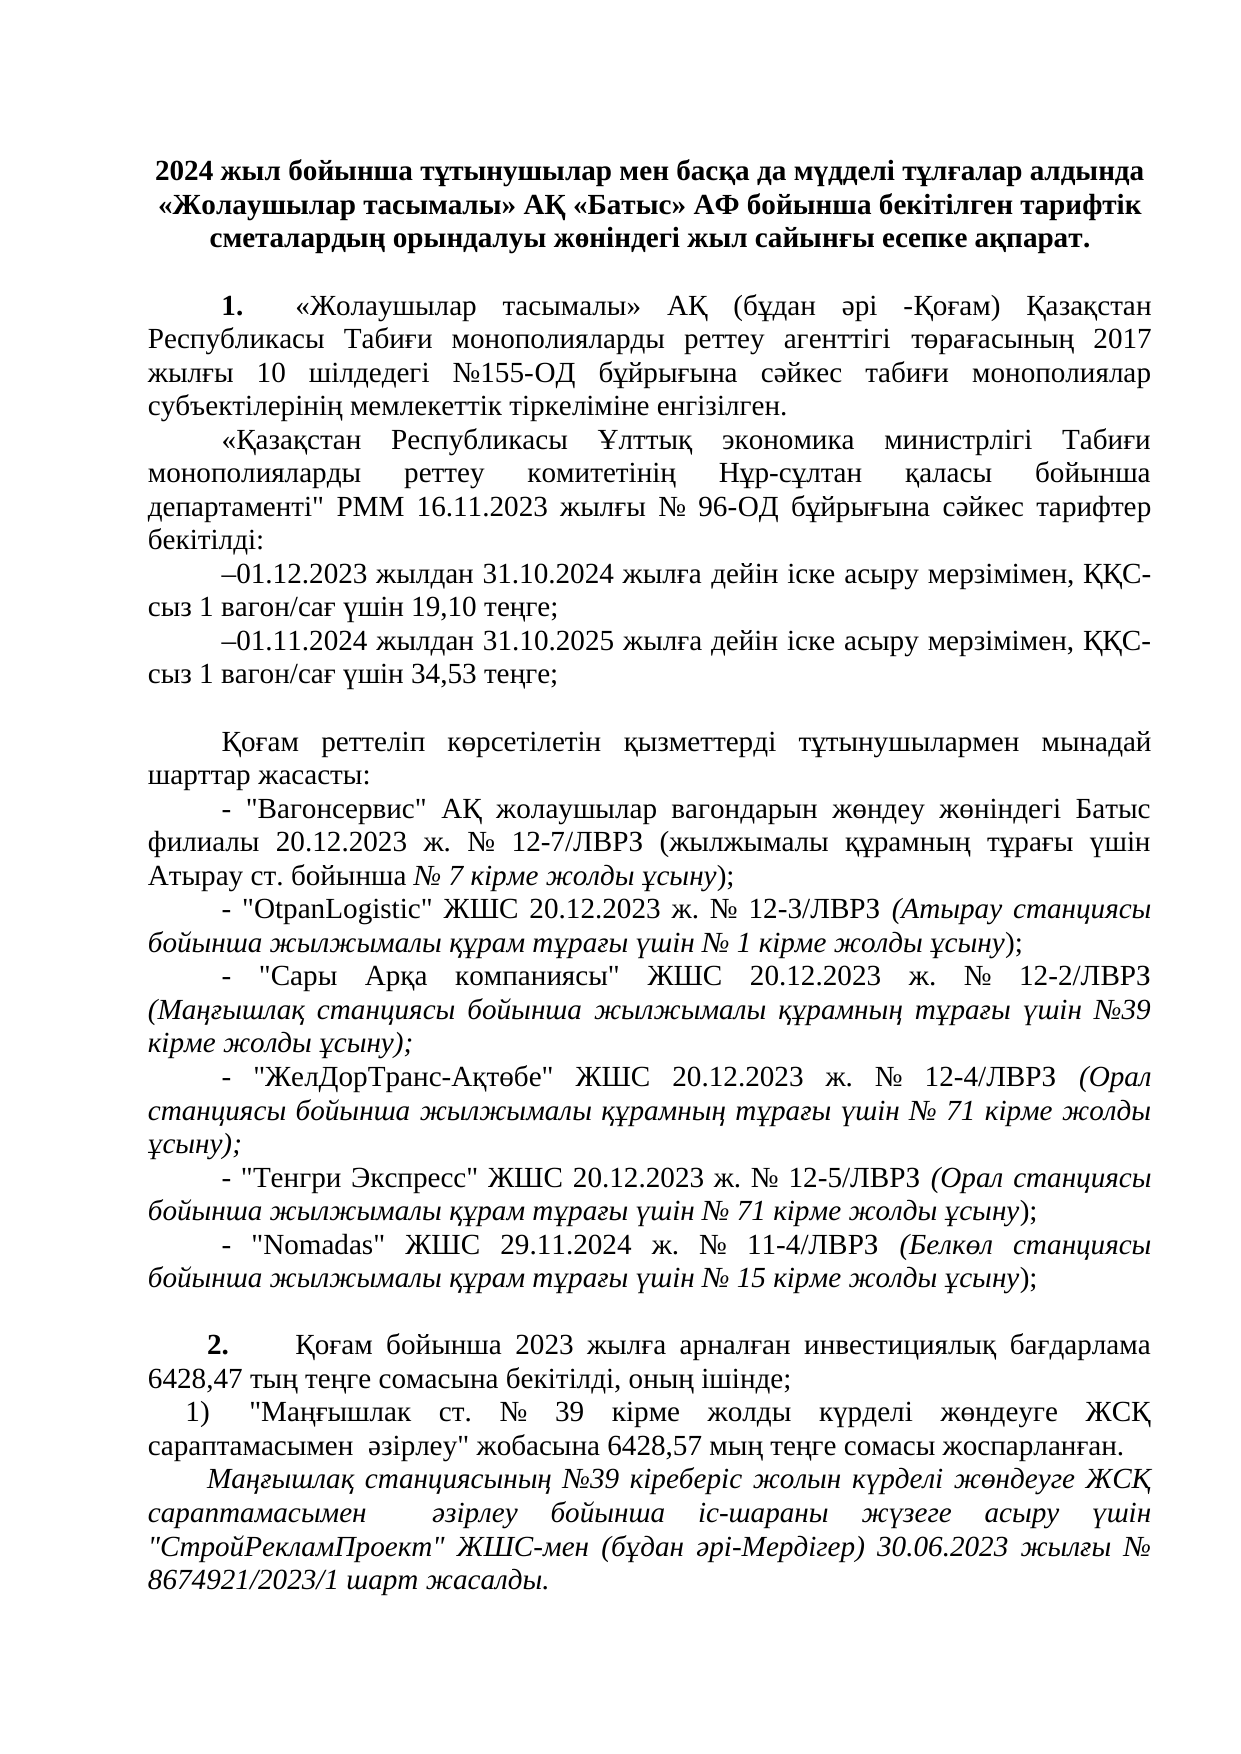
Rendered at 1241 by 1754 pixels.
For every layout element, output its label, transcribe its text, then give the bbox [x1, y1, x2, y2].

list "Маңғышлак ст. № 39 кірме жолды күрделі жөндеуге ЖСҚ сараптамасымен әзірлеу" жобасына 6428,57 мың теңге сомасы жоспарланған. [148, 1394, 1152, 1462]
text 2024 жыл бойынша тұтынушылар мен басқа да мүдделі тұлғалар алдында «Жолаушылар тасымалы» АҚ «Батыс» АФ бойынша бекітілген тарифтік сметалардың орындалуы жөніндегі жыл сайынғы есепке ақпарат. [148, 153, 1152, 254]
text - "Сары Арқа компаниясы" ЖШС 20.12.2023 ж. № 12-2/ЛВРЗ (Маңғышлақ станциясы бойынша жылжымалы құрамның тұрағы үшін №39 кірме жолды ұсыну); [148, 958, 1152, 1059]
list «Жолаушылар тасымалы» АҚ (бұдан әрі -Қоғам) Қазақстан Республикасы Табиғи монополияларды реттеу агенттігі төрағасының 2017 жылғы 10 шілдедегі №155-ОД бұйрығына сәйкес табиғи монополиялар субъектілерінің мемлекеттік тіркеліміне енгізілген. [148, 288, 1152, 422]
text - "Nomadas" ЖШС 29.11.2024 ж. № 11-4/ЛВРЗ (Белкөл станциясы бойынша жылжымалы құрам тұрағы үшін № 15 кірме жолды ұсыну); [148, 1227, 1152, 1294]
text Маңғышлақ станциясының №39 кіреберіс жолын күрделі жөндеуге ЖСҚ сараптамасымен әзірлеу бойынша іс-шараны жүзеге асыру үшін "СтройРекламПроект" ЖШС-мен (бұдан әрі-Мердігер) 30.06.2023 жылғы № 8674921/2023/1 шарт жасалды. [148, 1462, 1152, 1596]
list Қоғам бойынша 2023 жылға арналған инвестициялық бағдарлама 6428,47 тың теңге сомасына бекітілді, оның ішінде; [148, 1327, 1152, 1394]
text Қоғам реттеліп көрсетілетін қызметтерді тұтынушылармен мынадай шарттар жасасты: [148, 724, 1152, 791]
text –01.11.2024 жылдан 31.10.2025 жылға дейін іске асыру мерзімімен, ҚҚС-сыз 1 вагон/сағ үшін 34,53 теңге; [148, 623, 1152, 690]
text –01.12.2023 жылдан 31.10.2024 жылға дейін іске асыру мерзімімен, ҚҚС-сыз 1 вагон/сағ үшін 19,10 теңге; [148, 556, 1152, 623]
text - "Тенгри Экспресс" ЖШС 20.12.2023 ж. № 12-5/ЛВРЗ (Орал станциясы бойынша жылжымалы құрам тұрағы үшін № 71 кірме жолды ұсыну); [148, 1160, 1152, 1227]
text «Қазақстан Республикасы Ұлттық экономика министрлігі Табиғи монополияларды реттеу комитетінің Нұр-сұлтан қаласы бойынша департаменті" РММ 16.11.2023 жылғы № 96-ОД бұйрығына сәйкес тарифтер бекітілді: [148, 422, 1152, 556]
text - "Вагонсервис" АҚ жолаушылар вагондарын жөндеу жөніндегі Батыс филиалы 20.12.2023 ж. № 12-7/ЛВРЗ (жылжымалы құрамның тұрағы үшін Атырау ст. бойынша № 7 кірме жолды ұсыну); [148, 791, 1152, 891]
text - "OtpanLogistic" ЖШС 20.12.2023 ж. № 12-3/ЛВРЗ (Атырау станциясы бойынша жылжымалы құрам тұрағы үшін № 1 кірме жолды ұсыну); [148, 891, 1152, 958]
text - "ЖелДорТранс-Ақтөбе" ЖШС 20.12.2023 ж. № 12-4/ЛВРЗ (Орал станциясы бойынша жылжымалы құрамның тұрағы үшін № 71 кірме жолды ұсыну); [148, 1059, 1152, 1160]
